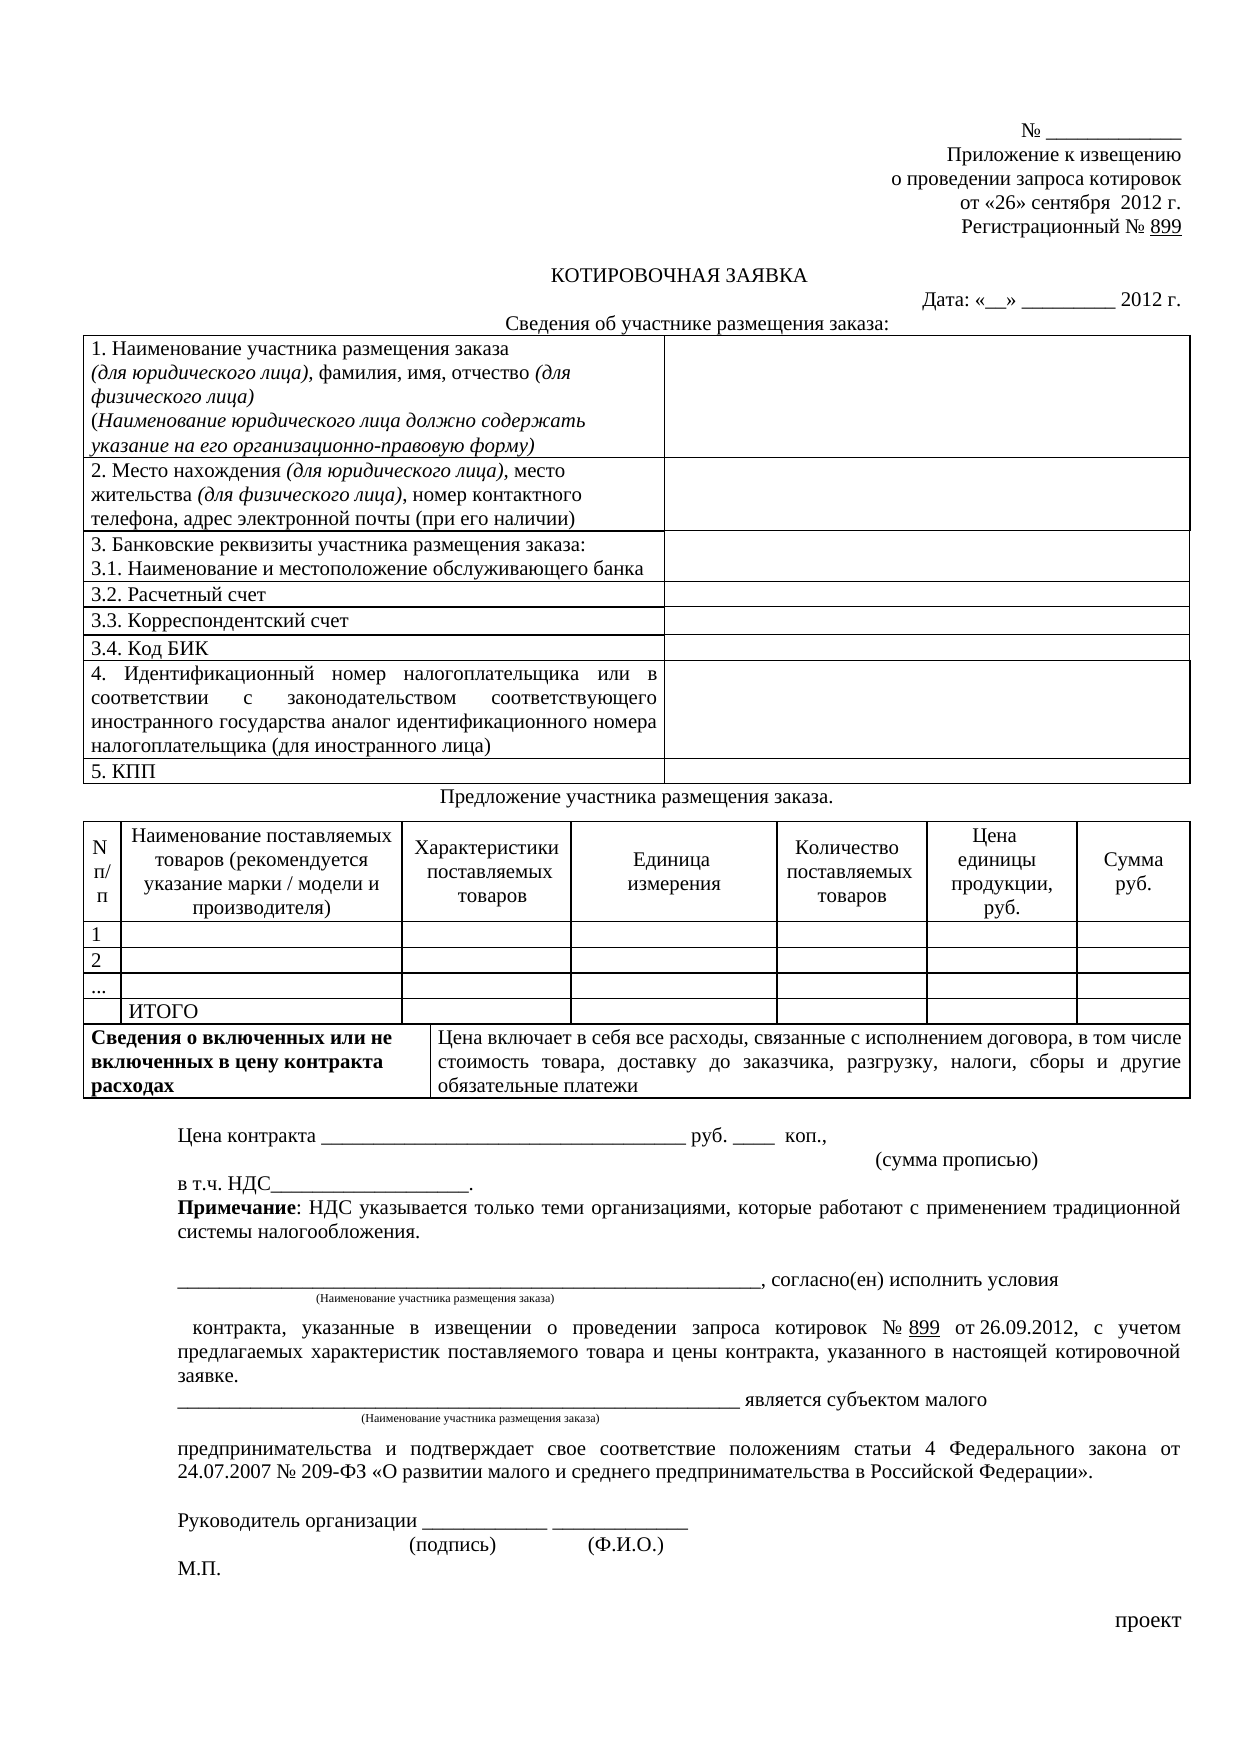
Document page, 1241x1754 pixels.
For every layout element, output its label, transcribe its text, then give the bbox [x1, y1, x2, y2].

table_cell [928, 948, 1076, 972]
table_header 1. Наименование участника размещения заказа (для юридического лица), фамилия, имя, отчество (для физического лица) (Наименование юридического лица должно содержать указание на его организационно-правовую форму) [84, 336, 664, 457]
table_cell [572, 999, 776, 1023]
table_cell Цена единицы продукции, руб. [928, 822, 1076, 921]
table_cell [572, 922, 776, 946]
table_cell 5. КПП [84, 759, 664, 783]
text Дата: «__» _________ 2012 г. [620, 287, 1181, 311]
table_cell [84, 999, 120, 1023]
table_cell Характеристики поставляемых товаров [403, 822, 570, 921]
text Регистрационный № 899 [683, 214, 1181, 238]
text (Наименование участника размещения заказа) [177, 1291, 1181, 1315]
table_cell [665, 607, 1189, 634]
table_cell 3.3. Корреспондентский счет [84, 608, 664, 634]
table_cell [928, 999, 1076, 1023]
table_cell [665, 635, 1189, 660]
text М.П. [177, 1556, 1181, 1580]
text Руководитель организации ____________ _____________ [177, 1508, 1181, 1532]
text о проведении запроса котировок [683, 166, 1181, 190]
table_cell [778, 922, 926, 946]
table_cell [928, 922, 1076, 946]
text Примечание: НДС указывается только теми организациями, которые работают с применением традиционной системы налогообложения. [177, 1195, 1181, 1243]
table_cell [665, 531, 1189, 581]
text в т.ч. НДС___________________. [177, 1171, 1181, 1195]
table_cell 4. Идентификационный номер налогоплательщика или в соответствии с законодательством соответствующего иностранного государства аналог идентификационного номера налогоплательщика (для иностранного лица) [84, 661, 664, 757]
table_cell Сведения о включенных или не включенных в цену контракта расходах [84, 1025, 430, 1097]
table_cell 3.2. Расчетный счет [84, 582, 664, 606]
table_cell [665, 759, 1189, 783]
text № _____________ [177, 118, 1181, 142]
text Цена контракта ___________________________________ руб. ____ коп., [177, 1123, 1181, 1147]
table_cell N п/п [84, 822, 120, 921]
table_cell [403, 922, 570, 946]
table_cell [1078, 948, 1189, 972]
table_cell ИТОГО [122, 999, 401, 1023]
table_cell [122, 948, 401, 972]
table_cell Сумма руб. [1078, 822, 1189, 921]
text Приложение к извещению [683, 142, 1181, 166]
table_cell Единица измерения [572, 822, 776, 921]
text (сумма прописью) [177, 1147, 1181, 1171]
table_cell [1078, 999, 1189, 1023]
table_cell [1078, 922, 1189, 946]
table_cell Предложение участника размещения заказа. [84, 784, 1190, 821]
table_cell [572, 948, 776, 972]
table_cell 2 [84, 948, 120, 972]
table_cell [778, 948, 926, 972]
table_cell [928, 974, 1076, 998]
table_cell [665, 661, 1189, 757]
text ________________________________________________________, согласно(ен) исполнить условия [177, 1267, 1181, 1291]
table_cell 3.4. Код БИК [84, 636, 664, 660]
table_cell Цена включает в себя все расходы, связанные с исполнением договора, в том числе стоимость товара, доставку до заказчика, разгрузку, налоги, сборы и другие обязательные платежи [431, 1025, 1189, 1097]
text контракта, указанные в извещении о проведении запроса котировок № 899 от 26.09.2012, с учетом предлагаемых характеристик поставляемого товара и цены контракта, указанного в настоящей котировочной заявке. [177, 1315, 1181, 1387]
table_cell [403, 948, 570, 972]
table_header [665, 336, 1189, 457]
text от «26» сентября 2012 г. [683, 190, 1181, 214]
table_cell [778, 999, 926, 1023]
table_cell [778, 974, 926, 998]
table_cell [665, 582, 1189, 606]
text предпринимательства и подтверждает свое соответствие положениям статьи 4 Федерального закона от 24.07.2007 № 209-ФЗ «О развитии малого и среднего предпринимательства в Российской Федерации». [177, 1435, 1181, 1483]
table_cell [572, 974, 776, 998]
table_cell [403, 974, 570, 998]
table_cell [1078, 974, 1189, 998]
table_cell 1 [84, 922, 120, 946]
text (Наименование участника размещения заказа) [177, 1411, 1181, 1435]
table_cell 2. Место нахождения (для юридического лица), место жительства (для физического лица), номер контактного телефона, адрес электронной почты (при его наличии) [84, 458, 664, 530]
text Сведения об участнике размещения заказа: [140, 311, 1181, 335]
text (подпись) (Ф.И.О.) [177, 1532, 1181, 1556]
title проект [177, 1606, 1181, 1632]
text КОТИРОВОЧНАЯ ЗАЯВКА [177, 262, 1181, 287]
text ______________________________________________________ является субъектом малого [177, 1387, 1181, 1411]
table_cell [122, 974, 401, 998]
table_cell [403, 999, 570, 1023]
table_cell ... [84, 974, 120, 998]
table_cell 3. Банковские реквизиты участника размещения заказа: 3.1. Наименование и местоположение обслуживающего банка [84, 532, 664, 581]
table_cell [122, 922, 401, 946]
table_cell Наименование поставляемых товаров (рекомендуется указание марки / модели и производителя) [122, 822, 401, 921]
table_cell Количество поставляемых товаров [778, 822, 926, 921]
table_cell [665, 458, 1189, 530]
